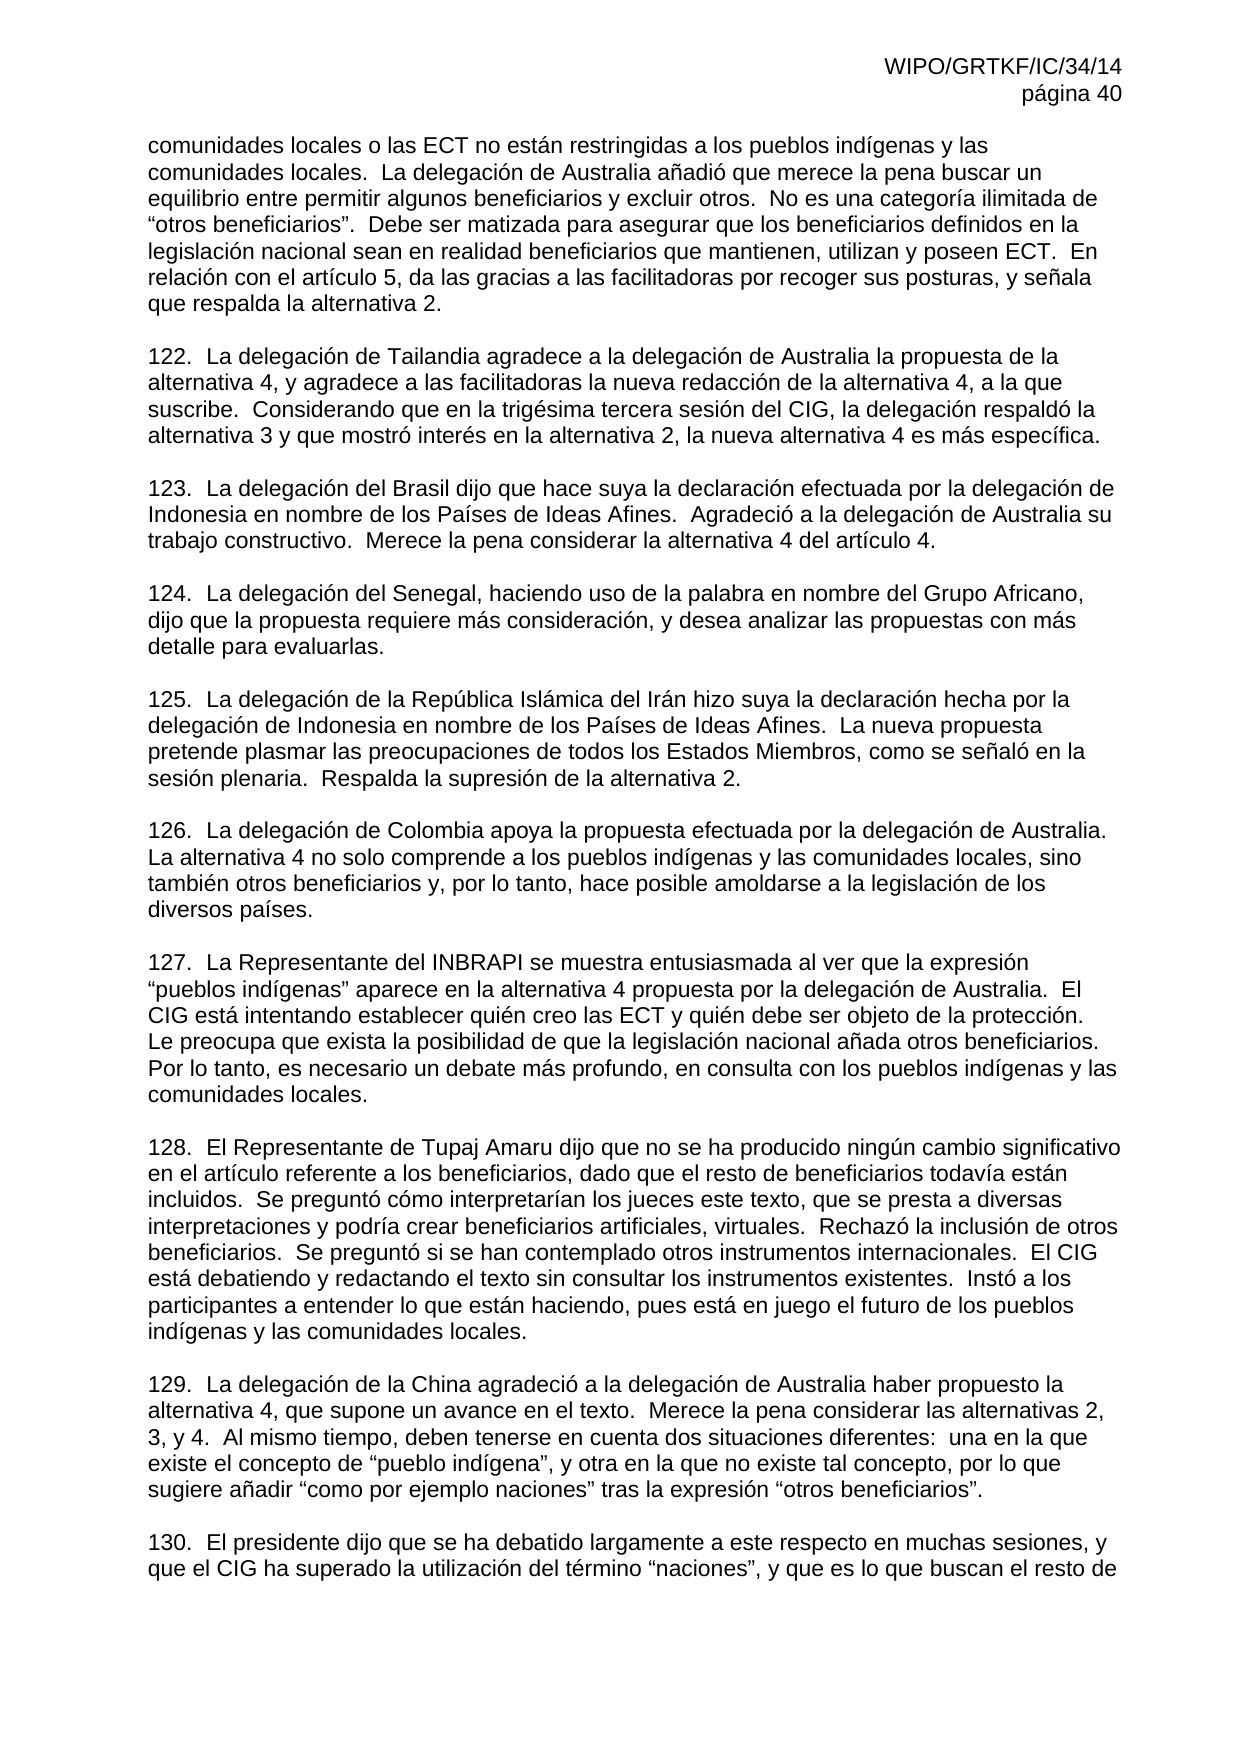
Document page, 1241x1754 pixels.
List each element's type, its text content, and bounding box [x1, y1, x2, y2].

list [148, 1529, 1122, 1582]
list La delegación del Brasil dijo que hace suya la declaración efectuada por la delegación de Indonesia en nombre de los Países de Ideas Afines. Agradeció a la delegación de Australia su trabajo constructivo. Merece la pena considerar la alternativa 4 del artículo 4. [148, 475, 1122, 554]
list La delegación de Tailandia agradece a la delegación de Australia la propuesta de la alternativa 4, y agradece a las facilitadoras la nueva redacción de la alternativa 4, a la que suscribe. Considerando que en la trigésima tercera sesión del CIG, la delegación respaldó la alternativa 3 y que mostró interés en la alternativa 2, la nueva alternativa 4 es más específica. [148, 343, 1122, 448]
list La Representante del INBRAPI se muestra entusiasmada al ver que la expresión “pueblos indígenas” aparece en la alternativa 4 propuesta por la delegación de Australia. El CIG está intentando establecer quién creo las ECT y quién debe ser objeto de la protección. Le preocupa que exista la posibilidad de que la legislación nacional añada otros beneficiarios. Por lo tanto, es necesario un debate más profundo, en consulta con los pueblos indígenas y las comunidades locales. [148, 949, 1122, 1107]
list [148, 132, 1122, 317]
list La delegación del Senegal, haciendo uso de la palabra en nombre del Grupo Africano, dijo que la propuesta requiere más consideración, y desea analizar las propuestas con más detalle para evaluarlas. [148, 580, 1122, 659]
list La delegación de la República Islámica del Irán hizo suya la declaración hecha por la delegación de Indonesia en nombre de los Países de Ideas Afines. La nueva propuesta pretende plasmar las preocupaciones de todos los Estados Miembros, como se señaló en la sesión plenaria. Respalda la supresión de la alternativa 2. [148, 686, 1122, 791]
list La delegación de la China agradeció a la delegación de Australia haber propuesto la alternativa 4, que supone un avance en el texto. Merece la pena considerar las alternativas 2, 3, y 4. Al mismo tiempo, deben tenerse en cuenta dos situaciones diferentes: una en la que existe el concepto de “pueblo indígena”, y otra en la que no existe tal concepto, por lo que sugiere añadir “como por ejemplo naciones” tras la expresión “otros beneficiarios”. [148, 1371, 1122, 1503]
list La delegación de Colombia apoya la propuesta efectuada por la delegación de Australia. La alternativa 4 no solo comprende a los pueblos indígenas y las comunidades locales, sino también otros beneficiarios y, por lo tanto, hace posible amoldarse a la legislación de los diversos países. [148, 817, 1122, 923]
list El Representante de Tupaj Amaru dijo que no se ha producido ningún cambio significativo en el artículo referente a los beneficiarios, dado que el resto de beneficiarios todavía están incluidos. Se preguntó cómo interpretarían los jueces este texto, que se presta a diversas interpretaciones y podría crear beneficiarios artificiales, virtuales. Rechazó la inclusión de otros beneficiarios. Se preguntó si se han contemplado otros instrumentos internacionales. El CIG está debatiendo y redactando el texto sin consultar los instrumentos existentes. Instó a los participantes a entender lo que están haciendo, pues está en juego el futuro de los pueblos indígenas y las comunidades locales. [148, 1134, 1122, 1344]
